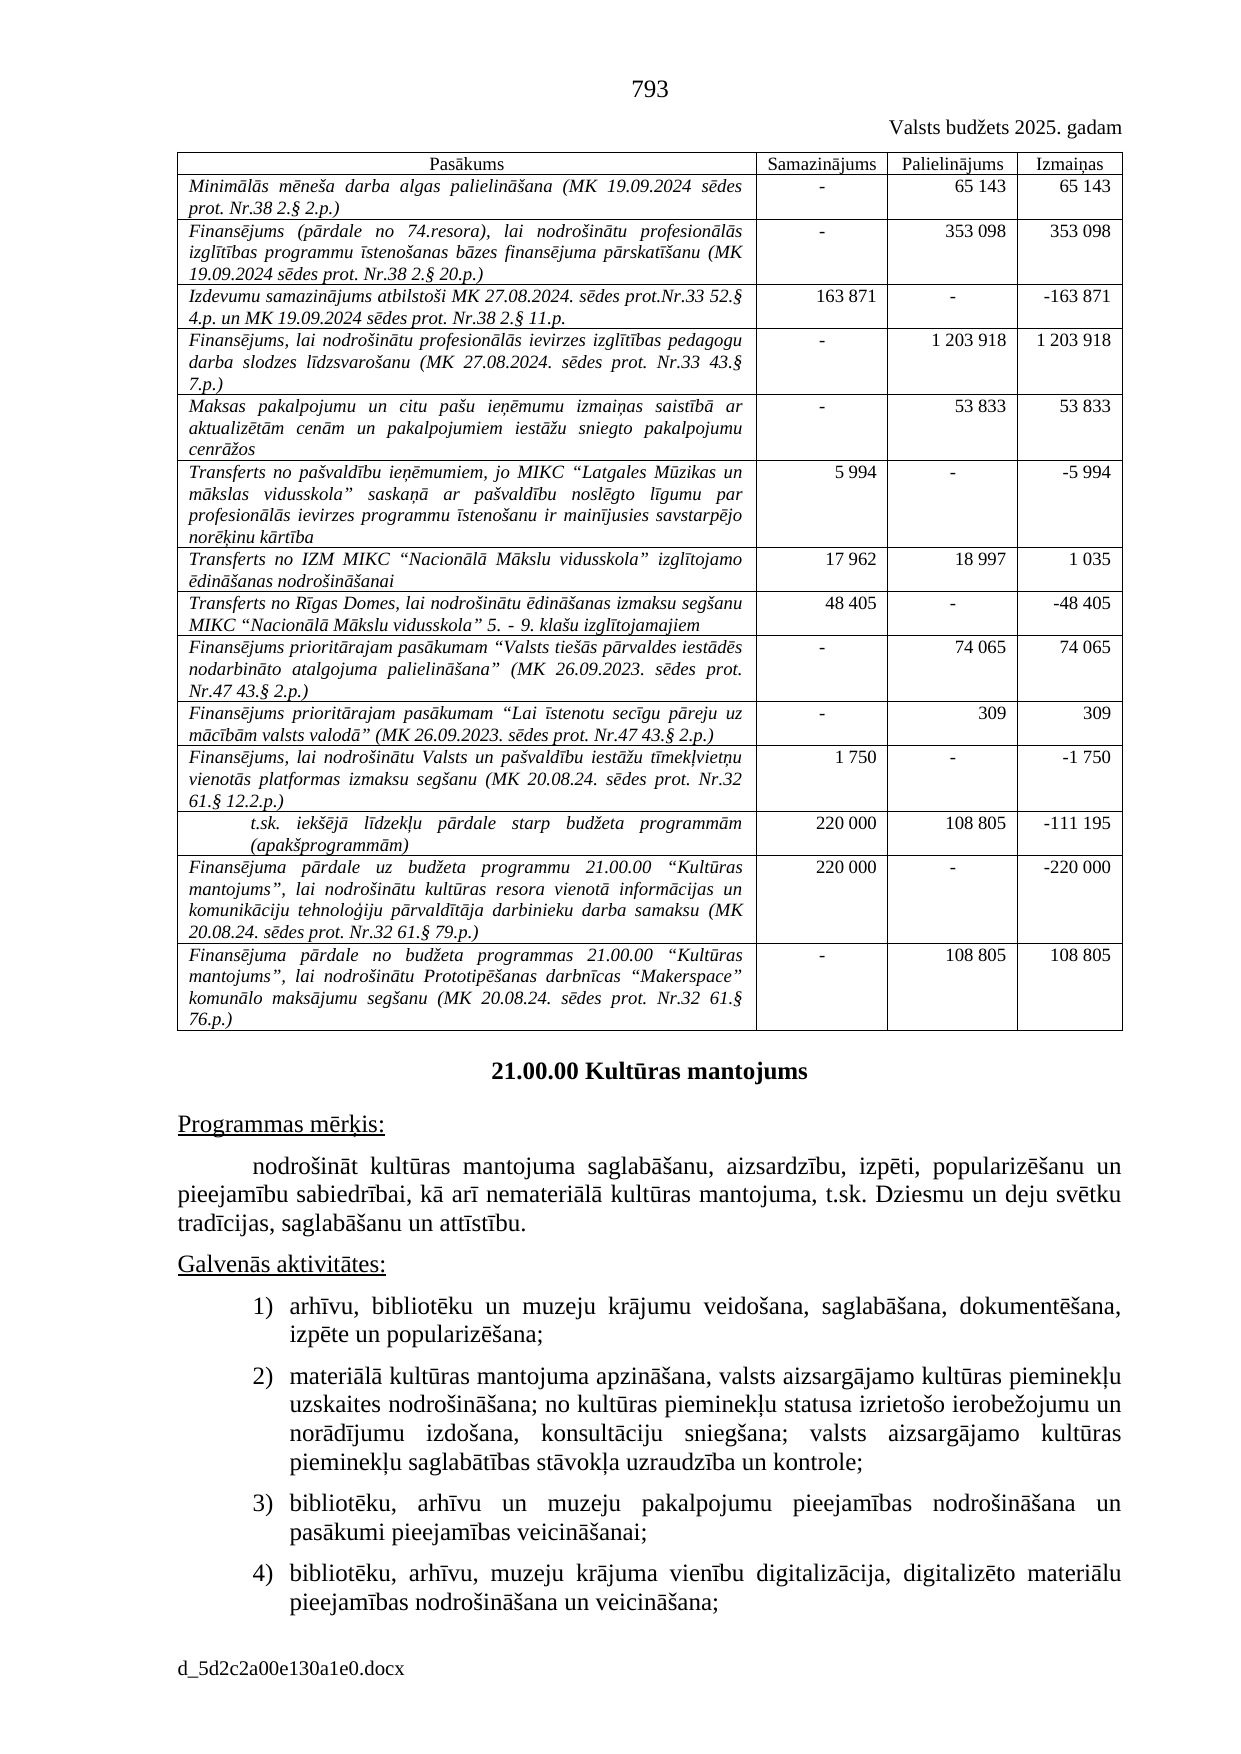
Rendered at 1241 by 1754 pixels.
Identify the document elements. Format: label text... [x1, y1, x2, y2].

table_cell 1 203 918 [888, 329, 1017, 394]
table_cell 17 962 [757, 548, 887, 591]
table_cell - [757, 220, 887, 284]
text Galvenās aktivitātes: [177, 1249, 1122, 1278]
table_header Pasākums [178, 153, 756, 174]
list arhīvu, bibliotēku un muzeju krājumu veidošana, saglabāšana, dokumentēšana, izpēte un popularizēšana; [252, 1291, 1122, 1348]
text nodrošināt kultūras mantojuma saglabāšanu, aizsardzību, izpēti, popularizēšanu un pieejamību sabiedrībai, kā arī nemateriālā kultūras mantojuma, t.sk. Dziesmu un deju svētku tradīcijas, saglabāšanu un attīstību. [177, 1151, 1122, 1237]
table_cell 65 143 [1018, 175, 1122, 218]
table_cell Finansējums prioritārajam pasākumam “Lai īstenotu secīgu pāreju uz mācībām valsts valodā” (MK 26.09.2023. sēdes prot. Nr.47 43.§ 2.p.) [178, 702, 756, 745]
table_cell t.sk. iekšējā līdzekļu pārdale starp budžeta programmām (apakšprogrammām) [178, 812, 756, 855]
table_cell 353 098 [1018, 220, 1122, 284]
table_cell 48 405 [757, 592, 887, 635]
table_cell 309 [888, 702, 1017, 745]
table_cell 1 750 [757, 746, 887, 811]
table_cell - [757, 702, 887, 745]
table_cell - [888, 461, 1017, 547]
table_cell 53 833 [888, 395, 1017, 460]
table_cell Minimālās mēneša darba algas palielināšana (MK 19.09.2024 sēdes prot. Nr.38 2.§ 2.p.) [178, 175, 756, 218]
table_cell Transferts no IZM MIKC “Nacionālā Mākslu vidusskola” izglītojamo ēdināšanas nodrošināšanai [178, 548, 756, 591]
table_cell - [888, 592, 1017, 635]
table_cell Maksas pakalpojumu un citu pašu ieņēmumu izmaiņas saistībā ar aktualizētām cenām un pakalpojumiem iestāžu sniegto pakalpojumu cenrāžos [178, 395, 756, 460]
table_cell -111 195 [1018, 812, 1122, 855]
table_cell 18 997 [888, 548, 1017, 591]
table_cell - [757, 636, 887, 701]
table_cell -48 405 [1018, 592, 1122, 635]
table_cell 108 805 [888, 812, 1017, 855]
table_cell Finansējums prioritārajam pasākumam “Valsts tiešās pārvaldes iestādēs nodarbināto atalgojuma palielināšana” (MK 26.09.2023. sēdes prot. Nr.47 43.§ 2.p.) [178, 636, 756, 701]
table_cell Finansējums, lai nodrošinātu profesionālās ievirzes izglītības pedagogu darba slodzes līdzsvarošanu (MK 27.08.2024. sēdes prot. Nr.33 43.§ 7.p.) [178, 329, 756, 394]
table_cell 53 833 [1018, 395, 1122, 460]
table_cell 74 065 [1018, 636, 1122, 701]
table_cell -163 871 [1018, 285, 1122, 328]
text 21.00.00 Kultūras mantojums [177, 1056, 1122, 1084]
table_cell 353 098 [888, 220, 1017, 284]
table_cell - [888, 285, 1017, 328]
table_cell Finansējuma pārdale no budžeta programmas 21.00.00 “Kultūras mantojums”, lai nodrošinātu Prototipēšanas darbnīcas “Makerspace” komunālo maksājumu segšanu (MK 20.08.24. sēdes prot. Nr.32 61.§ 76.p.) [178, 944, 756, 1030]
table_cell - [757, 175, 887, 218]
table_cell - [757, 944, 887, 1030]
table_cell - [888, 856, 1017, 942]
table_cell 74 065 [888, 636, 1017, 701]
list bibliotēku, arhīvu un muzeju pakalpojumu pieejamības nodrošināšana un pasākumi pieejamības veicināšanai; [252, 1488, 1122, 1546]
table_header Izmaiņas [1018, 153, 1122, 174]
table_header Samazinājums [757, 153, 887, 174]
table_cell 65 143 [888, 175, 1017, 218]
text Programmas mērķis: [177, 1109, 1122, 1138]
table_cell Transferts no Rīgas Domes, lai nodrošinātu ēdināšanas izmaksu segšanu MIKC “Nacionālā Mākslu vidusskola” 5. - 9. klašu izglītojamajiem [178, 592, 756, 635]
table_cell 220 000 [757, 856, 887, 942]
table_cell 1 035 [1018, 548, 1122, 591]
table_cell Transferts no pašvaldību ieņēmumiem, jo MIKC “Latgales Mūzikas un mākslas vidusskola” saskaņā ar pašvaldību noslēgto līgumu par profesionālās ievirzes programmu īstenošanu ir mainījusies savstarpējo norēķinu kārtība [178, 461, 756, 547]
table_cell - [757, 329, 887, 394]
table_cell 309 [1018, 702, 1122, 745]
table_cell 163 871 [757, 285, 887, 328]
table_cell -1 750 [1018, 746, 1122, 811]
table_cell Finansējums, lai nodrošinātu Valsts un pašvaldību iestāžu tīmekļvietņu vienotās platformas izmaksu segšanu (MK 20.08.24. sēdes prot. Nr.32 61.§ 12.2.p.) [178, 746, 756, 811]
table_cell - [757, 395, 887, 460]
table_cell Finansējuma pārdale uz budžeta programmu 21.00.00 “Kultūras mantojums”, lai nodrošinātu kultūras resora vienotā informācijas un komunikāciju tehnoloģiju pārvaldītāja darbinieku darba samaksu (MK 20.08.24. sēdes prot. Nr.32 61.§ 79.p.) [178, 856, 756, 942]
table_cell -220 000 [1018, 856, 1122, 942]
table_cell - [888, 746, 1017, 811]
list materiālā kultūras mantojuma apzināšana, valsts aizsargājamo kultūras pieminekļu uzskaites nodrošināšana; no kultūras pieminekļu statusa izrietošo ierobežojumu un norādījumu izdošana, konsultāciju sniegšana; valsts aizsargājamo kultūras pieminekļu saglabātības stāvokļa uzraudzība un kontrole; [252, 1361, 1122, 1476]
table_header Palielinājums [888, 153, 1017, 174]
table_cell Finansējums (pārdale no 74.resora), lai nodrošinātu profesionālās izglītības programmu īstenošanas bāzes finansējuma pārskatīšanu (MK 19.09.2024 sēdes prot. Nr.38 2.§ 20.p.) [178, 220, 756, 284]
table_cell 5 994 [757, 461, 887, 547]
table_cell -5 994 [1018, 461, 1122, 547]
list bibliotēku, arhīvu, muzeju krājuma vienību digitalizācija, digitalizēto materiālu pieejamības nodrošināšana un veicināšana; [252, 1558, 1122, 1616]
table_cell 220 000 [757, 812, 887, 855]
table_cell Izdevumu samazinājums atbilstoši MK 27.08.2024. sēdes prot.Nr.33 52.§ 4.p. un MK 19.09.2024 sēdes prot. Nr.38 2.§ 11.p. [178, 285, 756, 328]
table_cell 1 203 918 [1018, 329, 1122, 394]
table_cell 108 805 [888, 944, 1017, 1030]
table_cell 108 805 [1018, 944, 1122, 1030]
